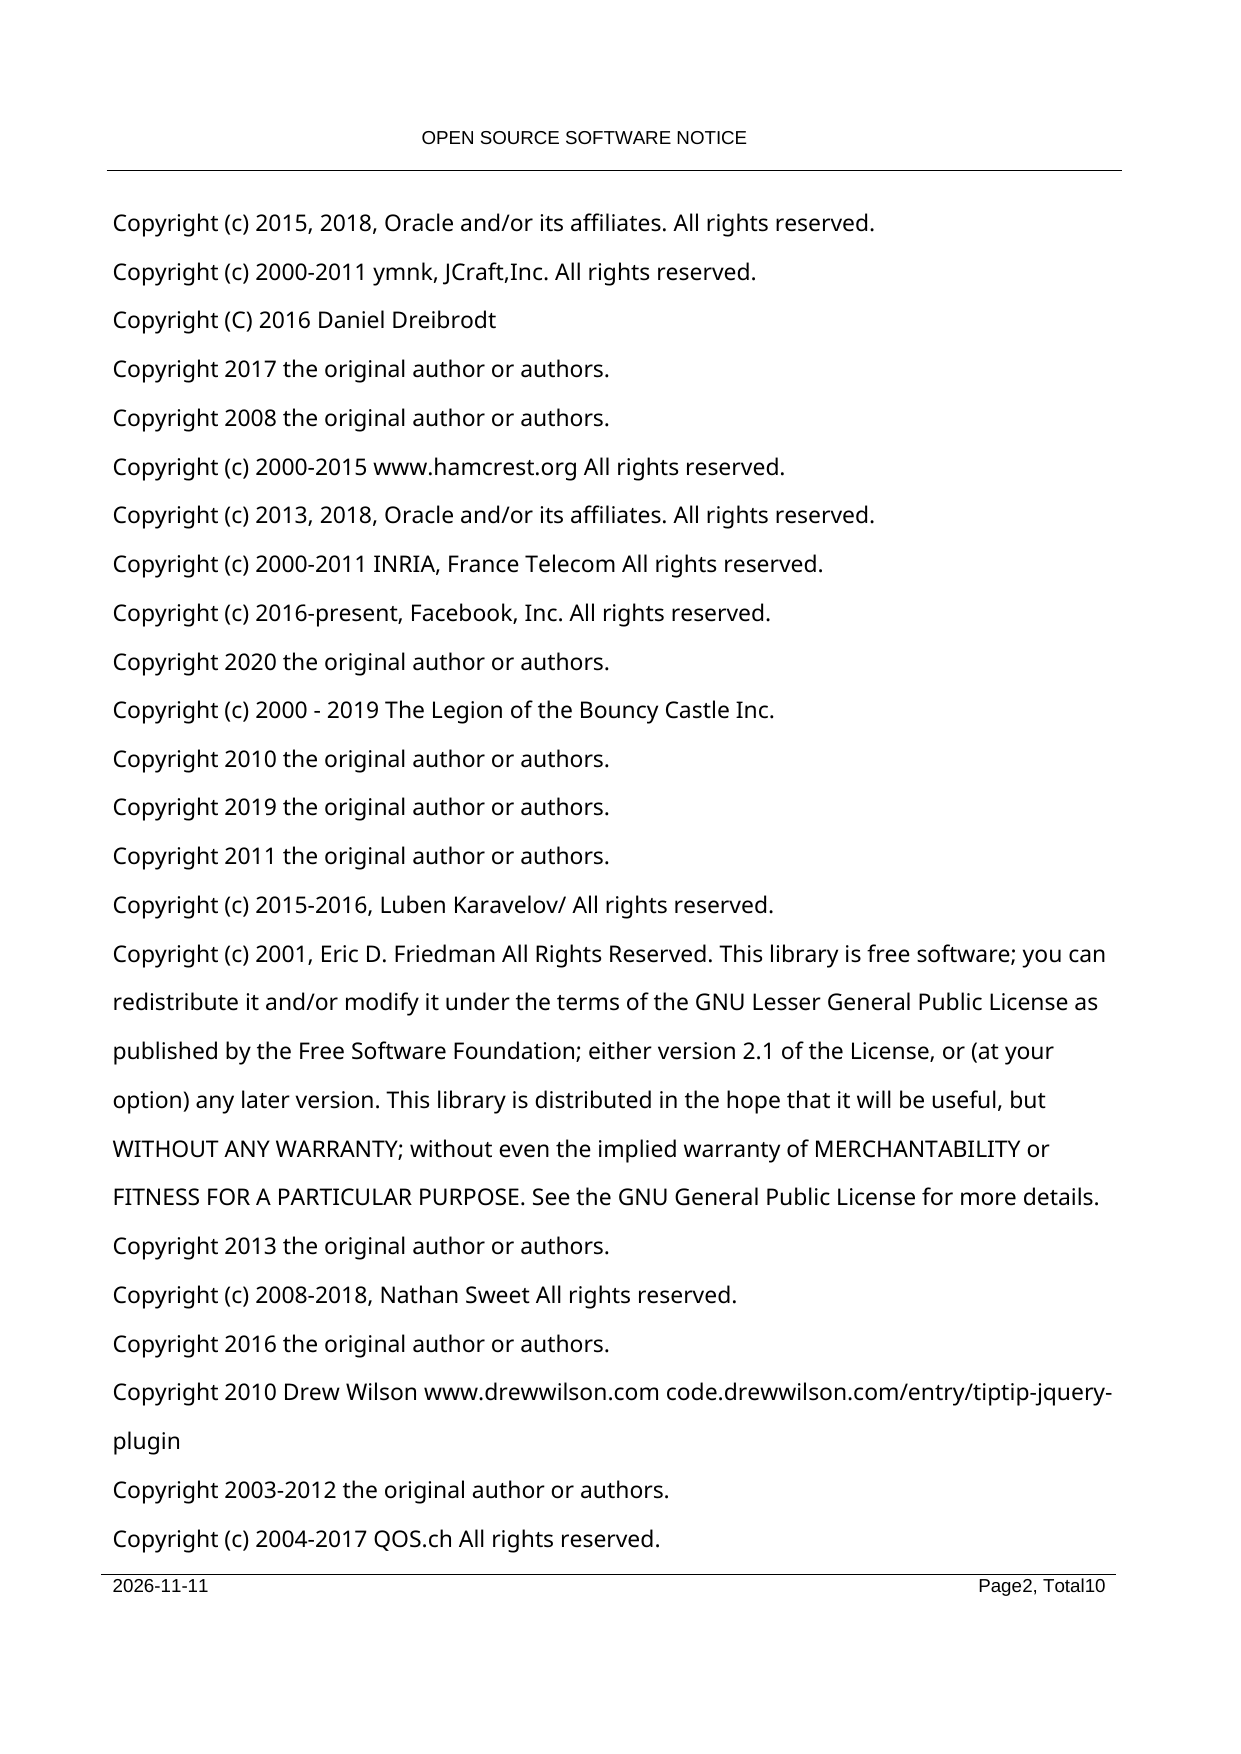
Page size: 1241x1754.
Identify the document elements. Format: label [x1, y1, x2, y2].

text [112, 206, 1128, 726]
text [112, 742, 1128, 1554]
